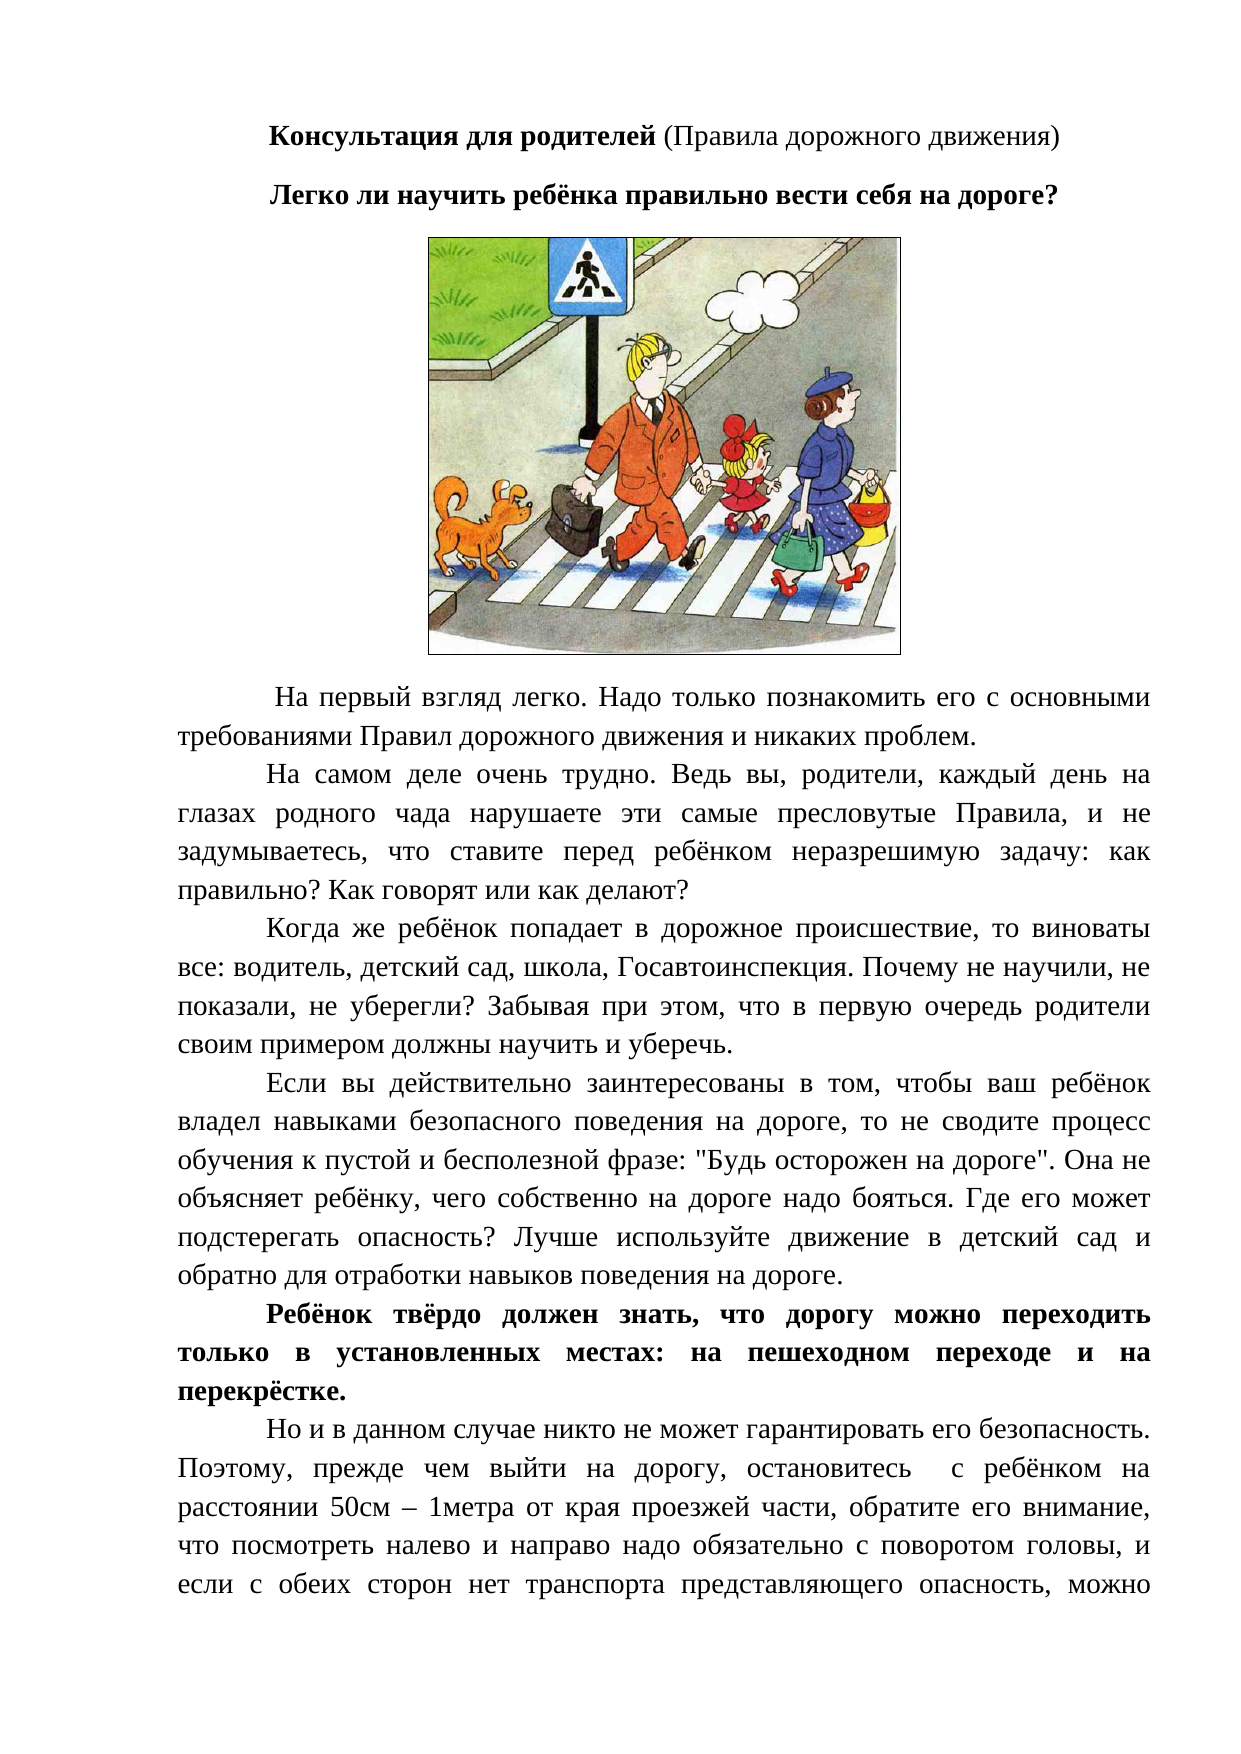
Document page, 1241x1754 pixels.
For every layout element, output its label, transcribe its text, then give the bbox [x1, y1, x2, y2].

picture [429, 238, 900, 654]
text На самом деле очень трудно. Ведь вы, родители, каждый день на глазах родного чада нарушаете эти самые пресловутые Правила, и не задумываетесь, что ставите перед ребёнком неразрешимую задачу: как правильно? Как говорят или как делают? [177, 756, 1152, 906]
text Легко ли научить ребёнка правильно вести себя на дороге? [177, 177, 1152, 211]
text Когда же ребёнок попадает в дорожное происшествие, то виноваты все: водитель, детский сад, школа, Госавтоинспекция. Почему не научили, не показали, не уберегли? Забывая при этом, что в первую очередь родители своим примером должны научить и уберечь. [177, 911, 1152, 1060]
text Ребёнок твёрдо должен знать, что дорогу можно переходить только в установленных местах: на пешеходном переходе и на перекрёстке. [177, 1296, 1152, 1407]
text Консультация для родителей (Правила дорожного движения) [177, 118, 1152, 152]
text Если вы действительно заинтересованы в том, чтобы ваш ребёнок владел навыками безопасного поведения на дороге, то не сводите процесс обучения к пустой и бесполезной фразе: "Будь осторожен на дороге". Она не объясняет ребёнку, чего собственно на дороге надо бояться. Где его может подстерегать опасность? Лучше используйте движение в детский сад и обратно для отработки навыков поведения на дороге. [177, 1065, 1152, 1291]
text На первый взгляд легко. Надо только познакомить его с основными требованиями Правил дорожного движения и никаких проблем. [177, 679, 1152, 751]
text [177, 1412, 1152, 1599]
